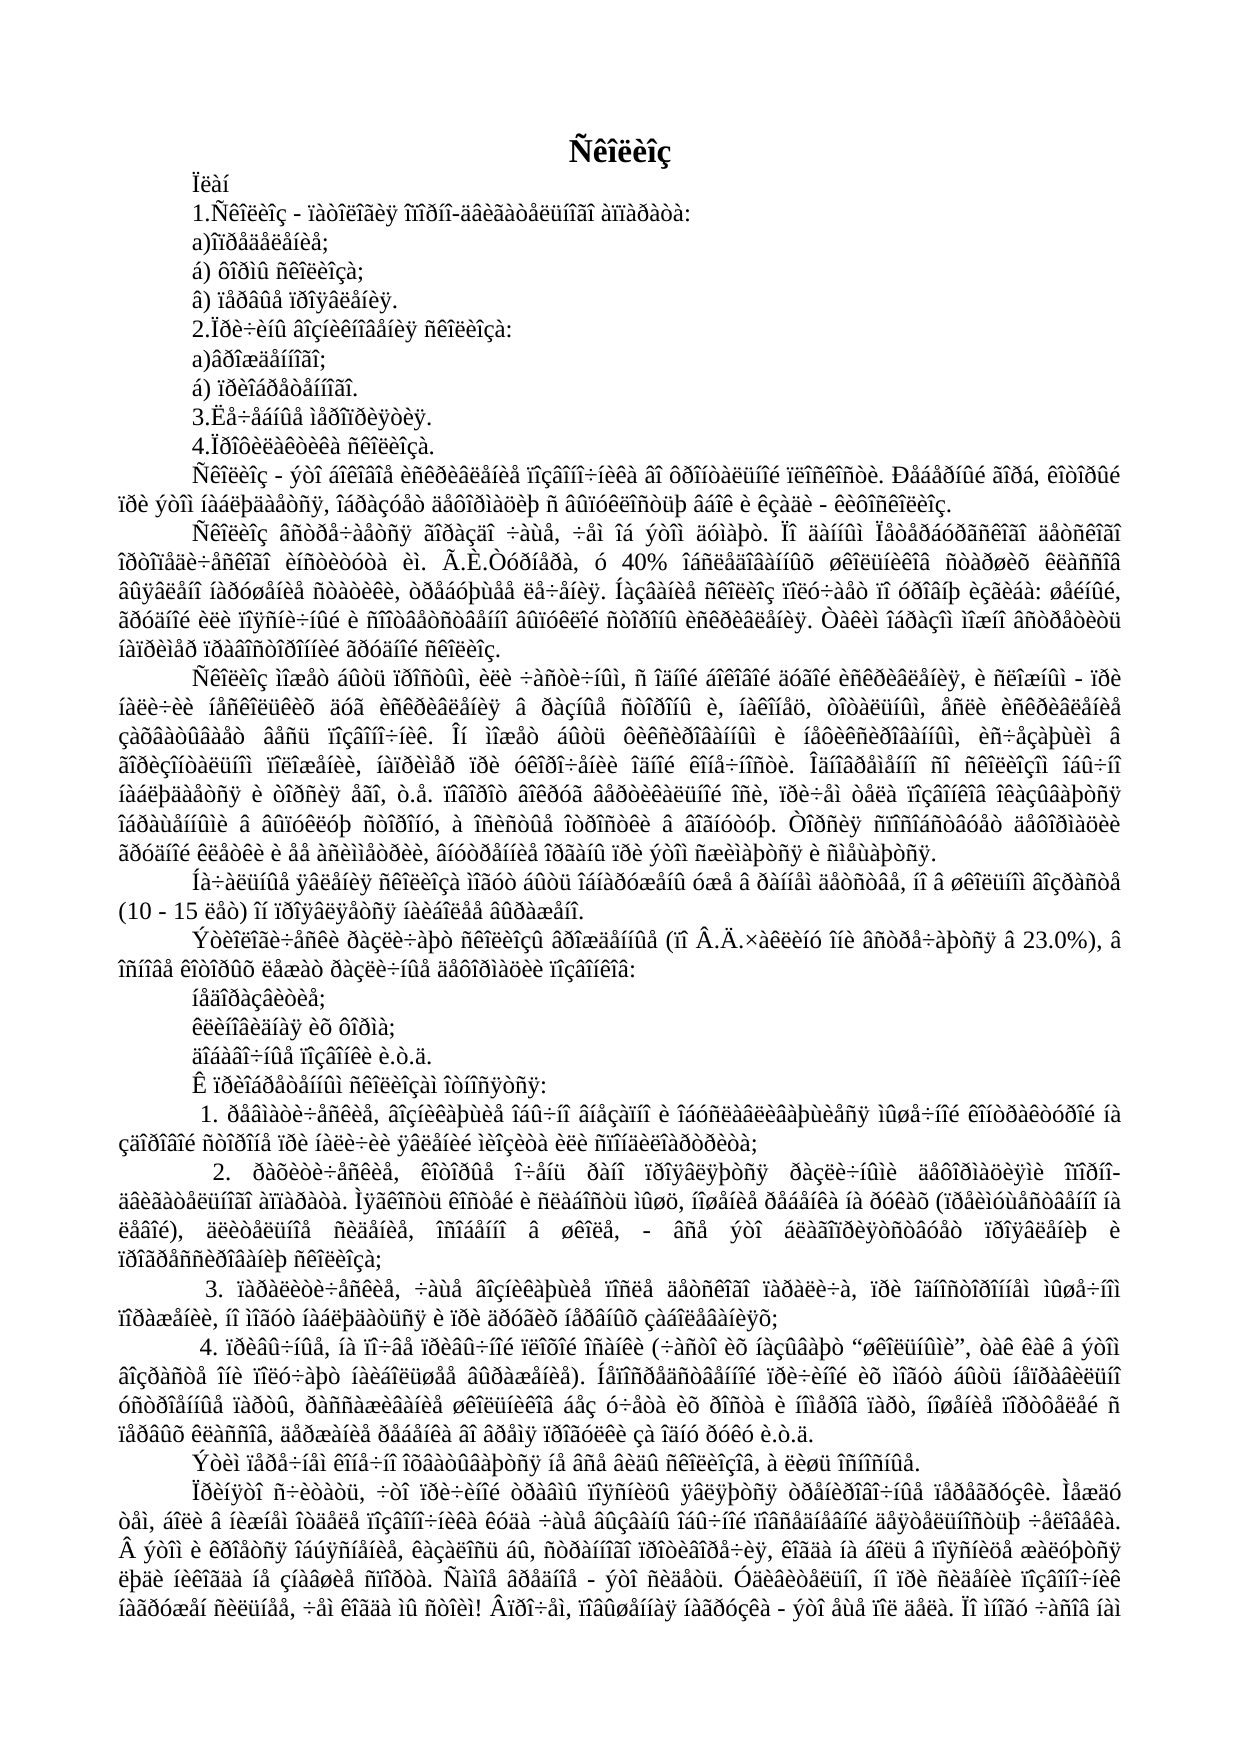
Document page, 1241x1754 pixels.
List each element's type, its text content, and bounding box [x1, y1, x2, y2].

text íåäîðàçâèòèå; [118, 983, 1122, 1012]
text Ýòèì ïåðå÷íåì êîíå÷íî îõâàòûâàþòñÿ íå âñå âèäû ñêîëèîçîâ, à ëèøü îñíîñíûå. [118, 1448, 1122, 1477]
text a)îïðåäåëåíèå; [118, 227, 1122, 256]
text Íà÷àëüíûå ÿâëåíèÿ ñêîëèîçà ìîãóò áûòü îáíàðóæåíû óæå â ðàííåì äåòñòâå, íî â øêîëüíîì âîçðàñòå (10 - 15 ëåò) îí ïðîÿâëÿåòñÿ íàèáîëåå âûðàæåíî. [118, 867, 1122, 925]
text 4.Ïðîôèëàêòèêà ñêîëèîçà. [118, 431, 1122, 460]
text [118, 1477, 1122, 1622]
text á) ôîðìû ñêîëèîçà; [118, 256, 1122, 285]
text Ê ïðèîáðåòåííûì ñêîëèîçàì îòíîñÿòñÿ: [118, 1070, 1122, 1099]
text Ïëàí [118, 169, 1122, 198]
text 1. ðåâìàòè÷åñêèå, âîçíèêàþùèå îáû÷íî âíåçàïíî è îáóñëàâëèâàþùèåñÿ ìûøå÷íîé êîíòðàêòóðîé íà çäîðîâîé ñòîðîíå ïðè íàëè÷èè ÿâëåíèé ìèîçèòà èëè ñïîíäèëîàðòðèòà; [118, 1099, 1122, 1157]
text 4. ïðèâû÷íûå, íà ïî÷âå ïðèâû÷íîé ïëîõîé îñàíêè (÷àñòî èõ íàçûâàþò “øêîëüíûìè”, òàê êàê â ýòîì âîçðàñòå îíè ïîëó÷àþò íàèáîëüøåå âûðàæåíèå). Íåïîñðåäñòâåííîé ïðè÷èíîé èõ ìîãóò áûòü íåïðàâèëüíî óñòðîåííûå ïàðòû, ðàññàæèâàíèå øêîëüíèêîâ áåç ó÷åòà èõ ðîñòà è íîìåðîâ ïàðò, íîøåíèå ïîðòôåëåé ñ ïåðâûõ êëàññîâ, äåðæàíèå ðåáåíêà âî âðåìÿ ïðîãóëêè çà îäíó ðóêó è.ò.ä. [118, 1332, 1122, 1448]
text 2. ðàõèòè÷åñêèå, êîòîðûå î÷åíü ðàíî ïðîÿâëÿþòñÿ ðàçëè÷íûìè äåôîðìàöèÿìè îïîðíî-äâèãàòåëüíîãî àïïàðàòà. Ìÿãêîñòü êîñòåé è ñëàáîñòü ìûøö, íîøåíèå ðåáåíêà íà ðóêàõ (ïðåèìóùåñòâåííî íà ëåâîé), äëèòåëüíîå ñèäåíèå, îñîáåííî â øêîëå, - âñå ýòî áëàãîïðèÿòñòâóåò ïðîÿâëåíèþ è ïðîãðåññèðîâàíèþ ñêîëèîçà; [118, 1157, 1122, 1273]
text a)âðîæäåííîãî; [118, 343, 1122, 372]
text á) ïðèîáðåòåííîãî. [118, 372, 1122, 402]
text 3. ïàðàëèòè÷åñêèå, ÷àùå âîçíèêàþùèå ïîñëå äåòñêîãî ïàðàëè÷à, ïðè îäíîñòîðîííåì ìûøå÷íîì ïîðàæåíèè, íî ìîãóò íàáëþäàòüñÿ è ïðè äðóãèõ íåðâíûõ çàáîëåâàíèÿõ; [118, 1273, 1122, 1332]
text Ñêîëèîç âñòðå÷àåòñÿ ãîðàçäî ÷àùå, ÷åì îá ýòîì äóìàþò. Ïî äàííûì Ïåòåðáóðãñêîãî äåòñêîãî îðòîïåäè÷åñêîãî èíñòèòóòà èì. Ã.È.Òóðíåðà, ó 40% îáñëåäîâàííûõ øêîëüíèêîâ ñòàðøèõ êëàññîâ âûÿâëåíî íàðóøåíèå ñòàòèêè, òðåáóþùåå ëå÷åíèÿ. Íàçâàíèå ñêîëèîç ïîëó÷àåò ïî óðîâíþ èçãèáà: øåéíûé, ãðóäíîé èëè ïîÿñíè÷íûé è ñîîòâåòñòâåííî âûïóêëîé ñòîðîíû èñêðèâëåíèÿ. Òàêèì îáðàçîì ìîæíî âñòðåòèòü íàïðèìåð ïðàâîñòîðîííèé ãðóäíîé ñêîëèîç. [118, 518, 1122, 663]
text Ñêîëèîç - ýòî áîêîâîå èñêðèâëåíèå ïîçâîíî÷íèêà âî ôðîíòàëüíîé ïëîñêîñòè. Ðåáåðíûé ãîðá, êîòîðûé ïðè ýòîì íàáëþäàåòñÿ, îáðàçóåò äåôîðìàöèþ ñ âûïóêëîñòüþ âáîê è êçàäè - êèôîñêîëèîç. [118, 460, 1122, 518]
text 1.Ñêîëèîç - ïàòîëîãèÿ îïîðíî-äâèãàòåëüíîãî àïïàðàòà: [118, 198, 1122, 227]
text äîáàâî÷íûå ïîçâîíêè è.ò.ä. [118, 1041, 1122, 1070]
text â) ïåðâûå ïðîÿâëåíèÿ. [118, 285, 1122, 314]
text Ñêîëèîç ìîæåò áûòü ïðîñòûì, èëè ÷àñòè÷íûì, ñ îäíîé áîêîâîé äóãîé èñêðèâëåíèÿ, è ñëîæíûì - ïðè íàëè÷èè íåñêîëüêèõ äóã èñêðèâëåíèÿ â ðàçíûå ñòîðîíû è, íàêîíåö, òîòàëüíûì, åñëè èñêðèâëåíèå çàõâàòûâàåò âåñü ïîçâîíî÷íèê. Îí ìîæåò áûòü ôèêñèðîâàííûì è íåôèêñèðîâàííûì, èñ÷åçàþùèì â ãîðèçîíòàëüíîì ïîëîæåíèè, íàïðèìåð ïðè óêîðî÷åíèè îäíîé êîíå÷íîñòè. Îäíîâðåìåííî ñî ñêîëèîçîì îáû÷íî íàáëþäàåòñÿ è òîðñèÿ åãî, ò.å. ïîâîðîò âîêðóã âåðòèêàëüíîé îñè, ïðè÷åì òåëà ïîçâîíêîâ îêàçûâàþòñÿ îáðàùåííûìè â âûïóêëóþ ñòîðîíó, à îñèñòûå îòðîñòêè â âîãíóòóþ. Òîðñèÿ ñïîñîáñòâóåò äåôîðìàöèè ãðóäíîé êëåòêè è åå àñèììåòðèè, âíóòðåííèå îðãàíû ïðè ýòîì ñæèìàþòñÿ è ñìåùàþòñÿ. [118, 663, 1122, 867]
text Ýòèîëîãè÷åñêè ðàçëè÷àþò ñêîëèîçû âðîæäåííûå (ïî Â.Ä.×àêëèíó îíè âñòðå÷àþòñÿ â 23.0%), â îñíîâå êîòîðûõ ëåæàò ðàçëè÷íûå äåôîðìàöèè ïîçâîíêîâ: [118, 925, 1122, 983]
text Ñêîëèîç [118, 131, 1122, 169]
text êëèíîâèäíàÿ èõ ôîðìà; [118, 1012, 1122, 1041]
text 3.Ëå÷åáíûå ìåðîïðèÿòèÿ. [118, 402, 1122, 431]
text 2.Ïðè÷èíû âîçíèêíîâåíèÿ ñêîëèîçà: [118, 314, 1122, 343]
